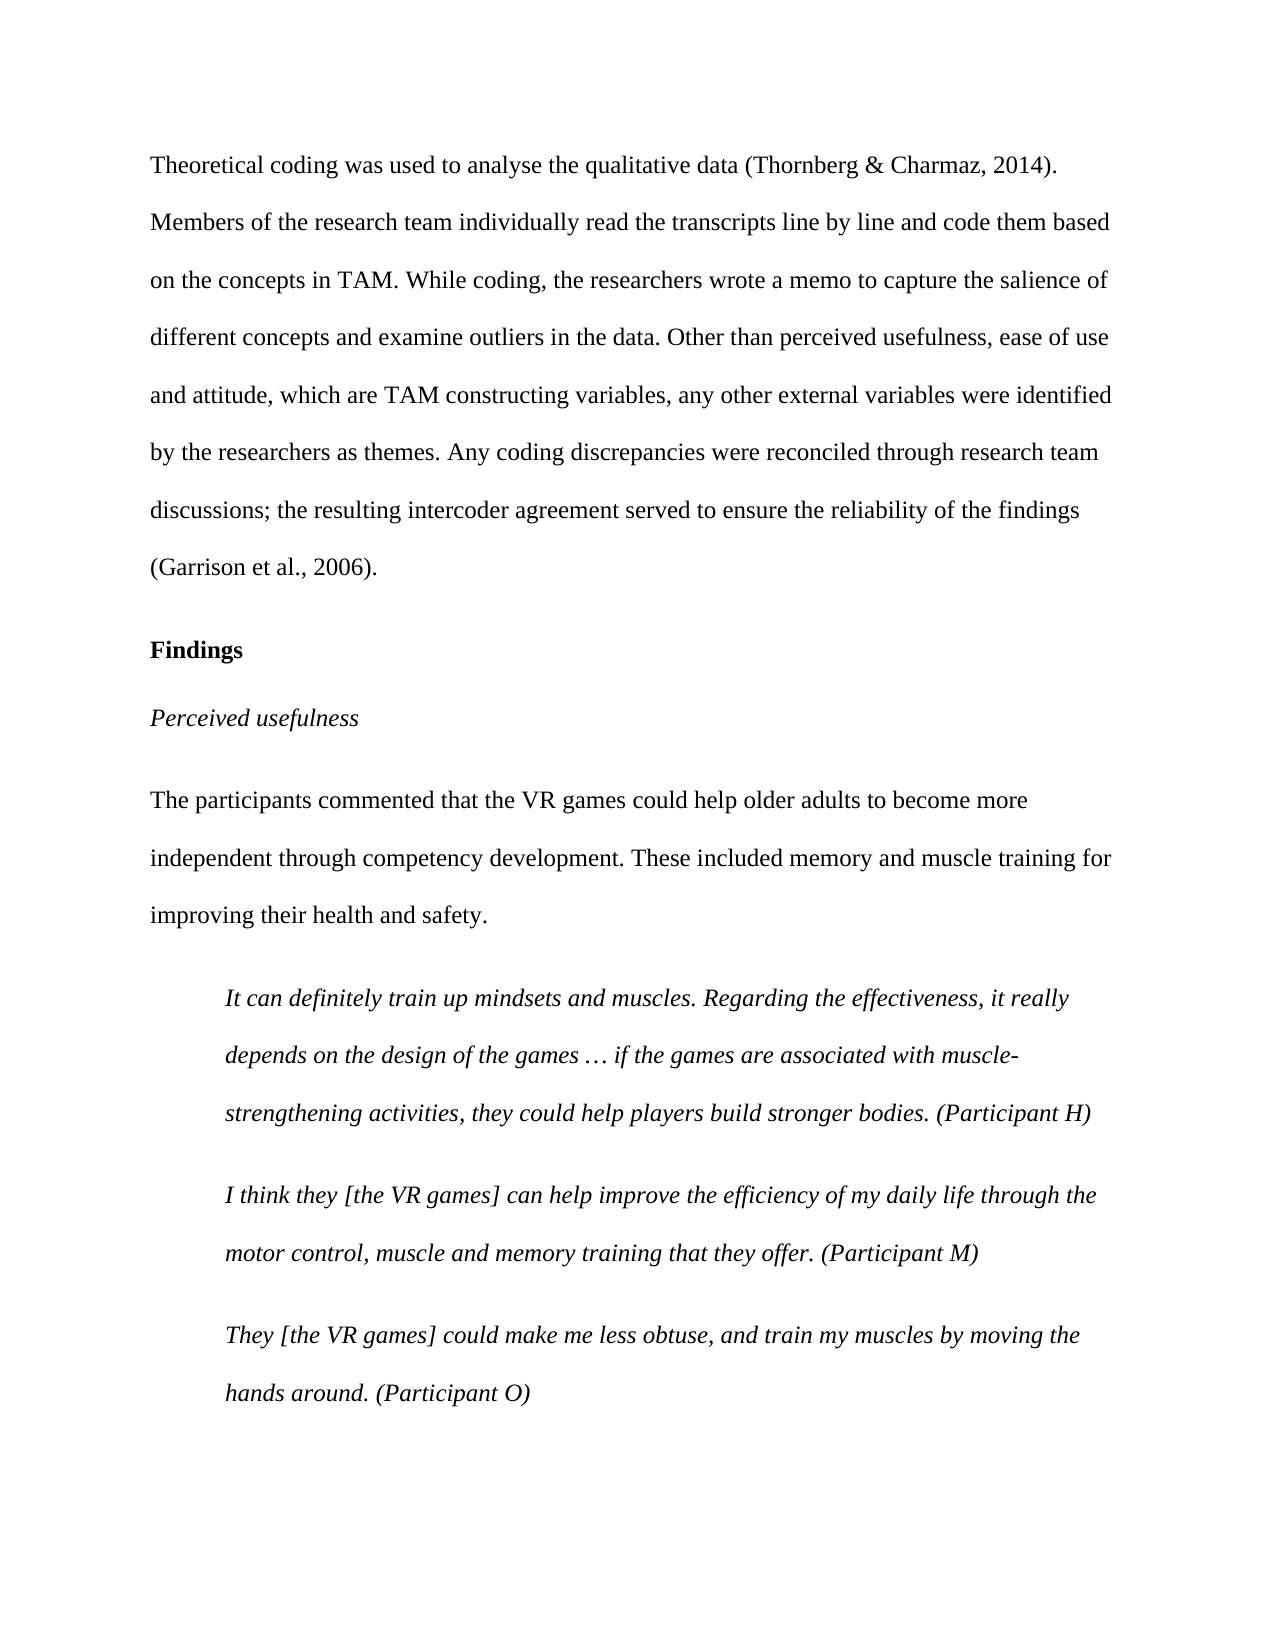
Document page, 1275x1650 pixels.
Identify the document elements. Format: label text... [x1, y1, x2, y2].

text It can definitely train up mindsets and muscles. Regarding the effectiveness, it really depends on the design of the games … if the games are associated with muscle-strengthening activities, they could help players build stronger bodies. (Participant H) [225, 983, 1125, 1127]
text I think they [the VR games] can help improve the efficiency of my daily life through the motor control, muscle and memory training that they offer. (Participant M) [225, 1181, 1125, 1267]
text The participants commented that the VR games could help older adults to become more independent through competency development. These included memory and muscle training for improving their health and safety. [150, 786, 1125, 929]
text Theoretical coding was used to analyse the qualitative data (Thornberg & Charmaz, 2014). Members of the research team individually read the transcripts line by line and code them based on the concepts in TAM. While coding, the researchers wrote a memo to capture the salience of different concepts and examine outliers in the data. Other than perceived usefulness, ease of use and attitude, which are TAM constructing variables, any other external variables were identified by the researchers as themes. Any coding discrepancies were reconciled through research team discussions; the resulting intercoder agreement served to ensure the reliability of the findings (Garrison et al., 2006). [150, 150, 1125, 581]
text Perceived usefulness [150, 703, 1125, 732]
text Findings [150, 635, 1125, 664]
text They [the VR games] could make me less obtuse, and train my muscles by moving the hands around. (Participant O) [225, 1321, 1125, 1407]
